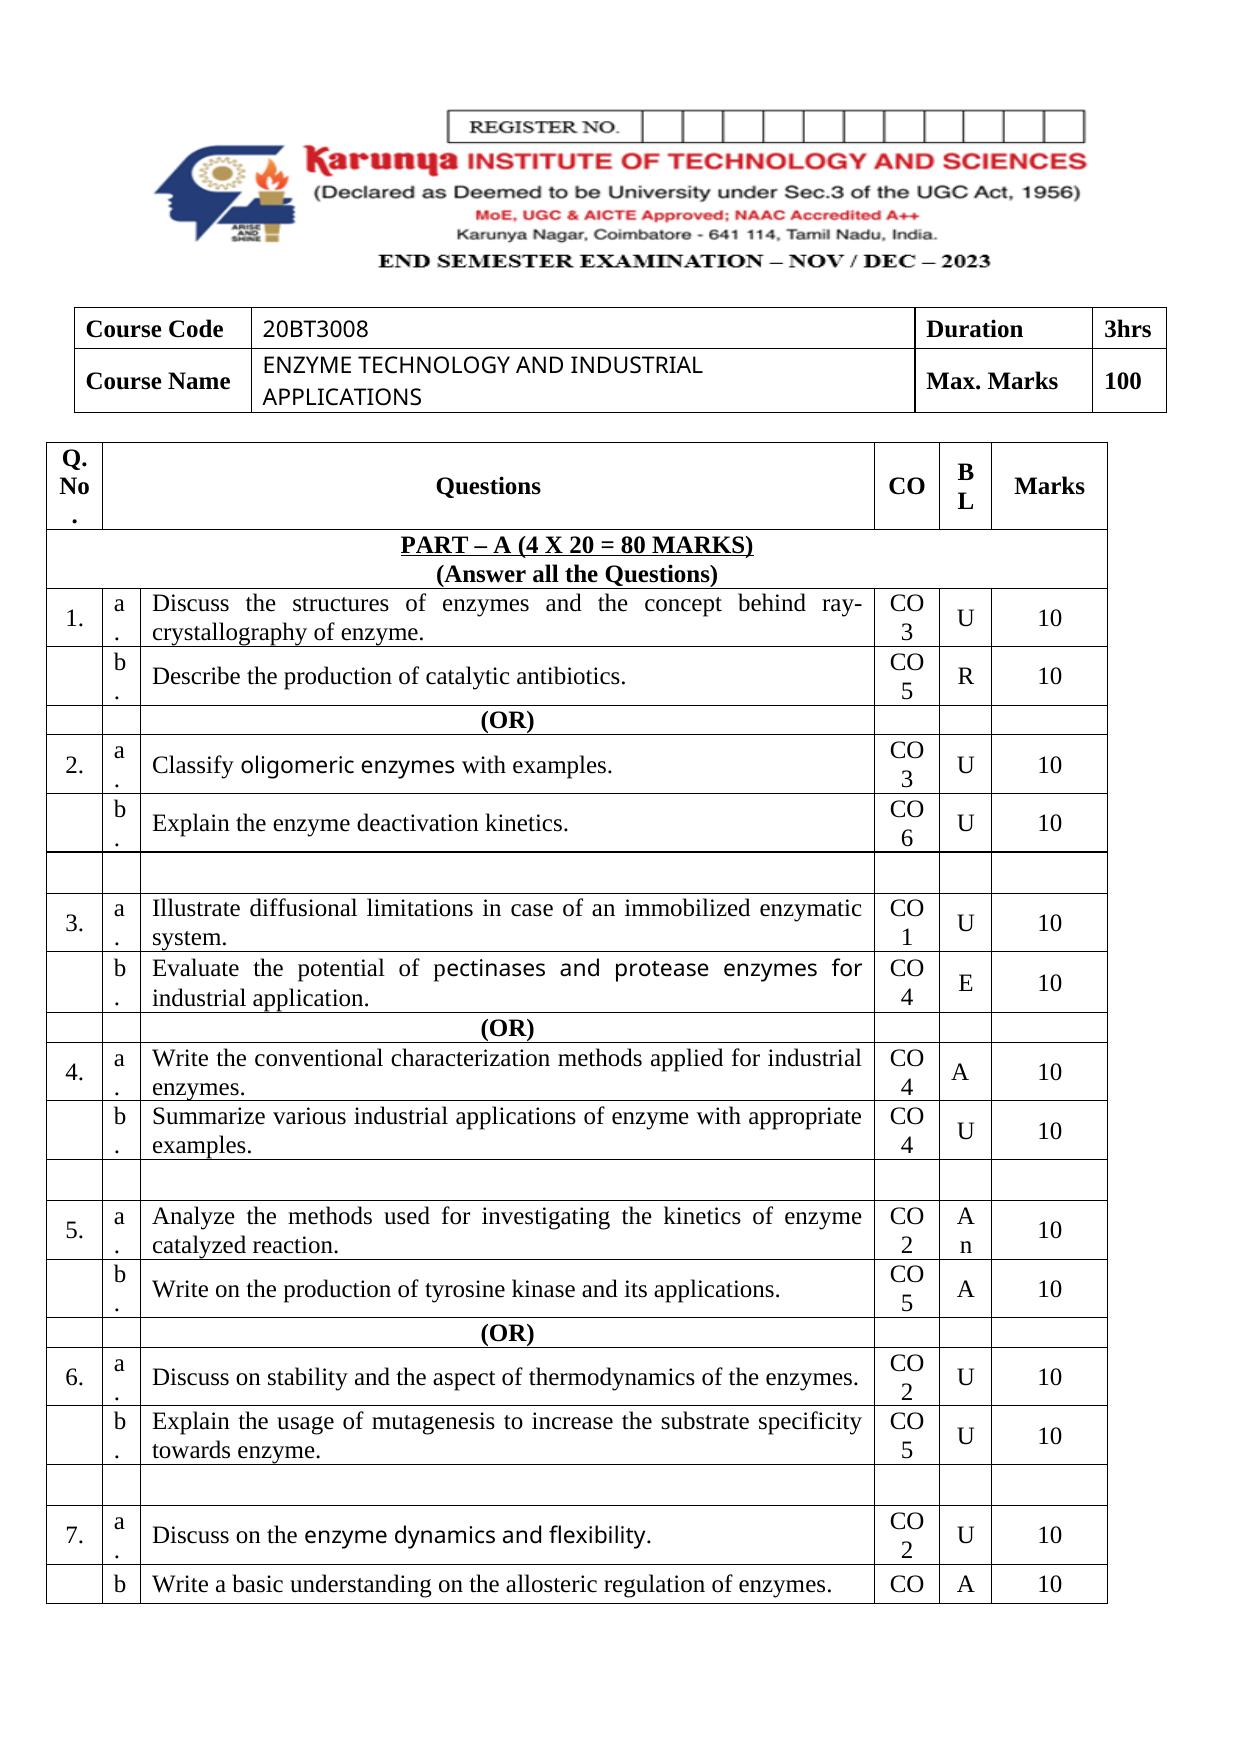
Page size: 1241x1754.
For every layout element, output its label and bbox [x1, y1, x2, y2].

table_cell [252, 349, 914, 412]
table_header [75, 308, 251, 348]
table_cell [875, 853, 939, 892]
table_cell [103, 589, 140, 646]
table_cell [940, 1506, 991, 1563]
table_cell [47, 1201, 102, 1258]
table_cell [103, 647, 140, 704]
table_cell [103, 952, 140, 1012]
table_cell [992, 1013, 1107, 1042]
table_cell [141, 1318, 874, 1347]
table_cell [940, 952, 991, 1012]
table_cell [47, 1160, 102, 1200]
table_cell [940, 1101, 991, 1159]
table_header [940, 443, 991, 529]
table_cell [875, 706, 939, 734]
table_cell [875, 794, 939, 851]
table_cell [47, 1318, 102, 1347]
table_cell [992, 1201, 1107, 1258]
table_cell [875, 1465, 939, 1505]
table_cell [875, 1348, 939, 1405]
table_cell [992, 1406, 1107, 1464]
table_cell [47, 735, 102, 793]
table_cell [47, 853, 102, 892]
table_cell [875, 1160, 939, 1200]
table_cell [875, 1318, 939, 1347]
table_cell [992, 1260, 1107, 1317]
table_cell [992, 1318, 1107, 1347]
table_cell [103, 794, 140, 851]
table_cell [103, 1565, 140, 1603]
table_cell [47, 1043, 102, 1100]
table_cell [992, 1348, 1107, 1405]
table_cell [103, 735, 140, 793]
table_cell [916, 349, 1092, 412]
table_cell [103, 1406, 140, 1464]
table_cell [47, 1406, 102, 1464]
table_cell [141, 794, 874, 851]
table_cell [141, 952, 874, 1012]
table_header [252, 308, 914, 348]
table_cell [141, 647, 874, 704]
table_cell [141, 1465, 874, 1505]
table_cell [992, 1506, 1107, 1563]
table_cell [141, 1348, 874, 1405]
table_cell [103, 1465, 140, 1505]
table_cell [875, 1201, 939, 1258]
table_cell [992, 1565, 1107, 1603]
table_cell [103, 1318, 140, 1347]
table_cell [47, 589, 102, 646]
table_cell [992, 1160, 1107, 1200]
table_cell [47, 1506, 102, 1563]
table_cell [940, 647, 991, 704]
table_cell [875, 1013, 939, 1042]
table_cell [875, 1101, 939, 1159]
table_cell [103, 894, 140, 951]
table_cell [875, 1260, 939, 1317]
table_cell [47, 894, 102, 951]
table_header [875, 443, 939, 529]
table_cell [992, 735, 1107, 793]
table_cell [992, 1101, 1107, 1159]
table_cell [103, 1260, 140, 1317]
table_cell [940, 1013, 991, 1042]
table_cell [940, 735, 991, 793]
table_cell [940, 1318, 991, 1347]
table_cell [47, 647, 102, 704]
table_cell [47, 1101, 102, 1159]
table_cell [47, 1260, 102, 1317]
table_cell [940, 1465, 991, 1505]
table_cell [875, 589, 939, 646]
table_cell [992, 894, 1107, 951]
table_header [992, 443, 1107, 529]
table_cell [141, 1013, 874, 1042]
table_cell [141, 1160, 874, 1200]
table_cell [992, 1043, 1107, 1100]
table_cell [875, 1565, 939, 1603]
picture [150, 89, 1091, 279]
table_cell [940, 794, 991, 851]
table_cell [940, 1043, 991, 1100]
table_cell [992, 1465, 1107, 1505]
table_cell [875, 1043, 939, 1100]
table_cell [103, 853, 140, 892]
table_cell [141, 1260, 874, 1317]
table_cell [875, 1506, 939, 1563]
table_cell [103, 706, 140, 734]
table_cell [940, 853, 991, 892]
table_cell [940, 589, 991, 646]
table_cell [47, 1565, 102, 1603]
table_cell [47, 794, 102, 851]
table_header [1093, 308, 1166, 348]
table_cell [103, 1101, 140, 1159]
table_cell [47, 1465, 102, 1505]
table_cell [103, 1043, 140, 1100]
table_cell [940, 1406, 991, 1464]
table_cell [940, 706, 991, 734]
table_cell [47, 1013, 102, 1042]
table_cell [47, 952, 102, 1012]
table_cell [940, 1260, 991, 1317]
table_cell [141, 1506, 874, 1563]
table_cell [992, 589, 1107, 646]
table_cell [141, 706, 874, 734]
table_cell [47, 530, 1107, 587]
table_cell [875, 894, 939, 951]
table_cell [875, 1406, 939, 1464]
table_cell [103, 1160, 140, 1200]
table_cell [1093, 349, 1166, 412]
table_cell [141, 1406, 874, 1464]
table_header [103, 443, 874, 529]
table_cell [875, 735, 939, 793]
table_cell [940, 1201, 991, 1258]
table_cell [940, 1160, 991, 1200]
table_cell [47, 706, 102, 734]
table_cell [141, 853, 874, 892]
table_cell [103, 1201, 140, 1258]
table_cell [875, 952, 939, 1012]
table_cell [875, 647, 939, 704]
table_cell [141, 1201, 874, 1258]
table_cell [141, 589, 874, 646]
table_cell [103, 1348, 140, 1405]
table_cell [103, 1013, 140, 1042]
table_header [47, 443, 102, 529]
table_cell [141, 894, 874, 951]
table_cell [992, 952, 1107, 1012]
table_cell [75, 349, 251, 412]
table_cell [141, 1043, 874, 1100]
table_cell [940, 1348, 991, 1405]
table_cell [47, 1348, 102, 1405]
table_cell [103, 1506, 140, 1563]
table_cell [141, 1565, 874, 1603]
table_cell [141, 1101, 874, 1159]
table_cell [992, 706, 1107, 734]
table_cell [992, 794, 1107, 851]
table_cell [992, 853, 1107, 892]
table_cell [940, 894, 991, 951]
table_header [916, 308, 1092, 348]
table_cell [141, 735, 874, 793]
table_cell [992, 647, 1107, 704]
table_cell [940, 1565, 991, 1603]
